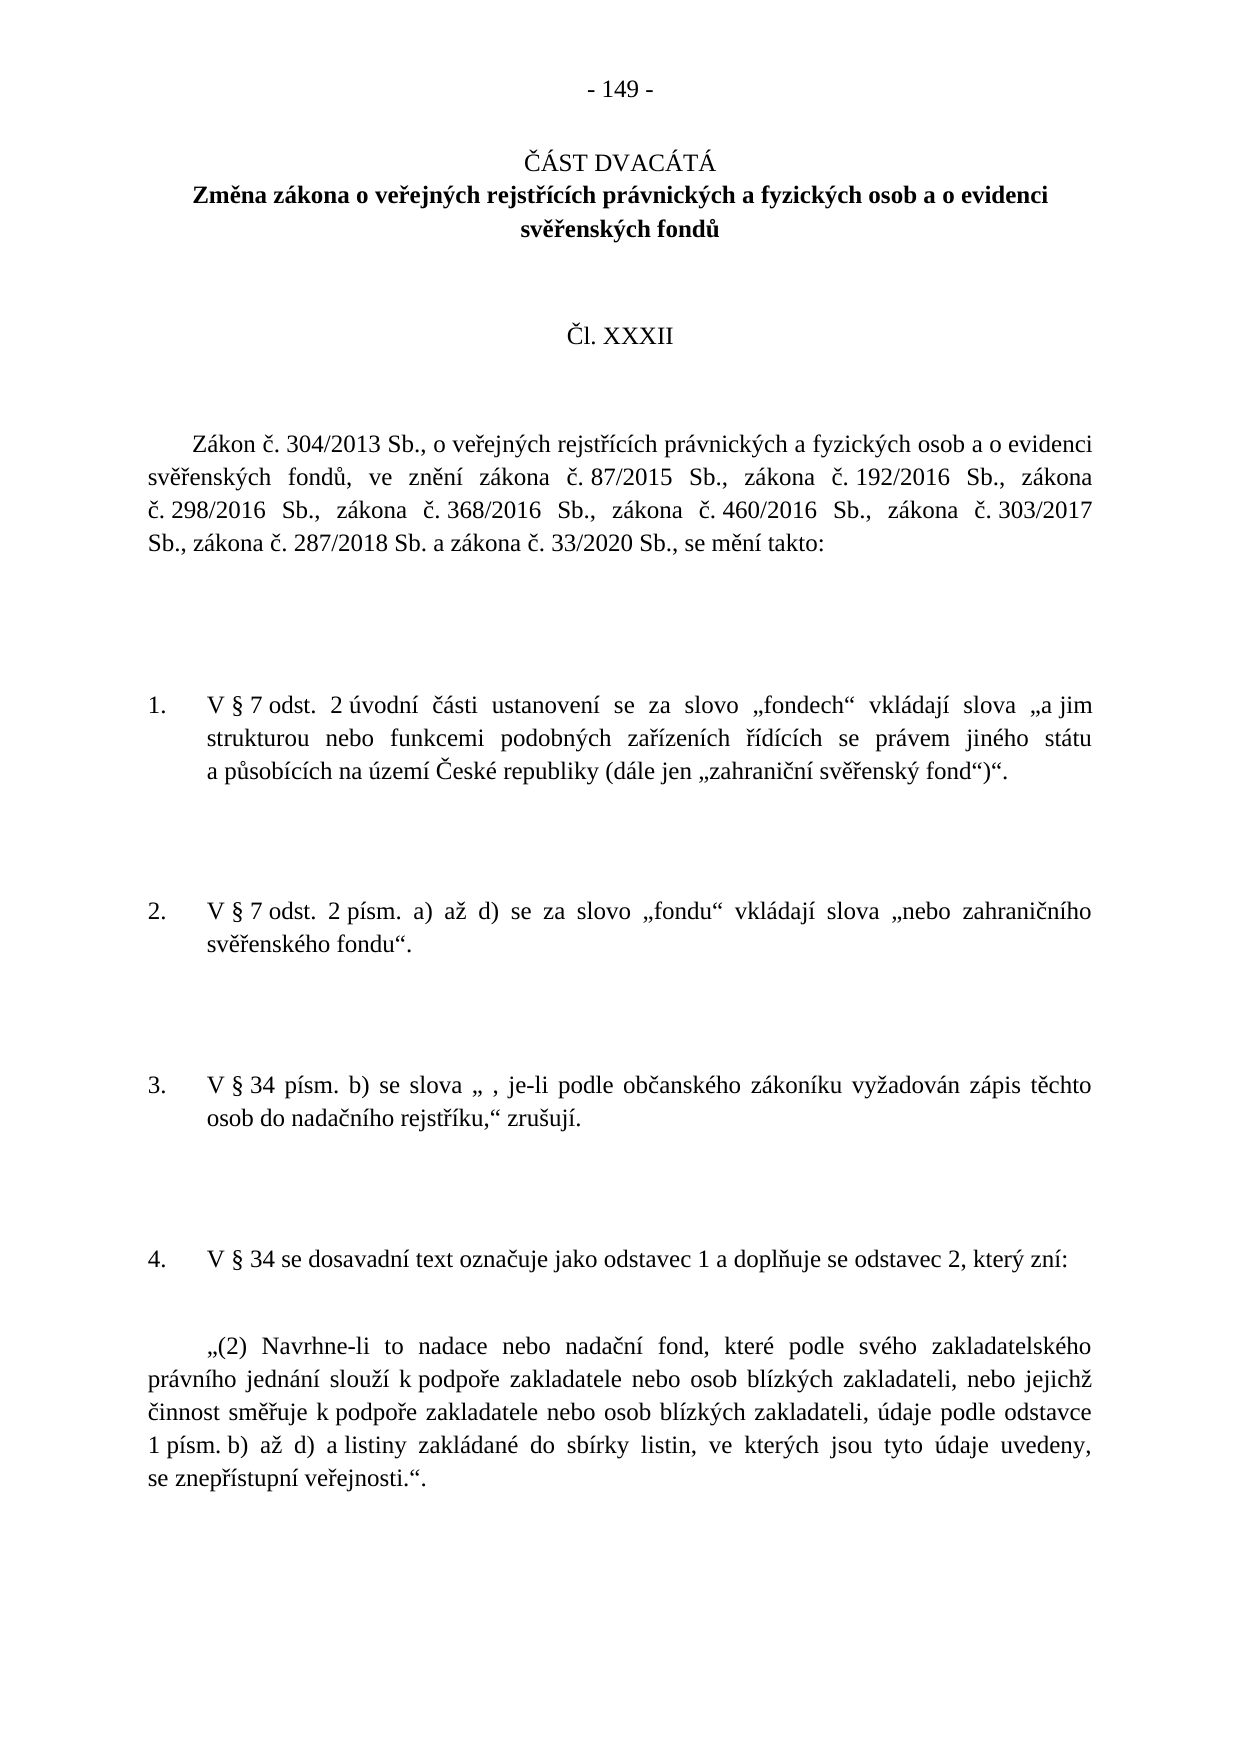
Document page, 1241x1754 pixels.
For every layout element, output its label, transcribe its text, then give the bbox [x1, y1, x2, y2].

list V § 7 odst. 2 úvodní části ustanovení se za slovo „fondech“ vkládají slova „a jim strukturou nebo funkcemi podobných zařízeních řídících se právem jiného státu a působících na území České republiky (dále jen „zahraniční svěřenský fond“)“. [148, 690, 1093, 784]
text ČÁST DVACÁTÁ [148, 148, 1093, 176]
text Čl. XXXII [148, 321, 1093, 350]
list V § 34 se dosavadní text označuje jako odstavec 1 a doplňuje se odstavec 2, který zní: [148, 1244, 1093, 1273]
text Změna zákona o veřejných rejstřících právnických a fyzických osob a o evidenci svěřenských fondů [148, 181, 1093, 242]
text Zákon č. 304/2013 Sb., o veřejných rejstřících právnických a fyzických osob a o evidenci svěřenských fondů, ve znění zákona č. 87/2015 Sb., zákona č. 192/2016 Sb., zákona č. 298/2016 Sb., zákona č. 368/2016 Sb., zákona č. 460/2016 Sb., zákona č. 303/2017 Sb., zákona č. 287/2018 Sb. a zákona č. 33/2020 Sb., se mění takto: [148, 429, 1093, 557]
text „(2) Navrhne-li to nadace nebo nadační fond, které podle svého zakladatelského právního jednání slouží k podpoře zakladatele nebo osob blízkých zakladateli, nebo jejichž činnost směřuje k podpoře zakladatele nebo osob blízkých zakladateli, údaje podle odstavce 1 písm. b) až d) a listiny zakládané do sbírky listin, ve kterých jsou tyto údaje uvedeny, se znepřístupní veřejnosti.“. [148, 1331, 1093, 1492]
list V § 34 písm. b) se slova „ , je-li podle občanského zákoníku vyžadován zápis těchto osob do nadačního rejstříku,“ zrušují. [148, 1070, 1093, 1132]
list V § 7 odst. 2 písm. a) až d) se za slovo „fondu“ vkládají slova „nebo zahraničního svěřenského fondu“. [148, 896, 1093, 958]
